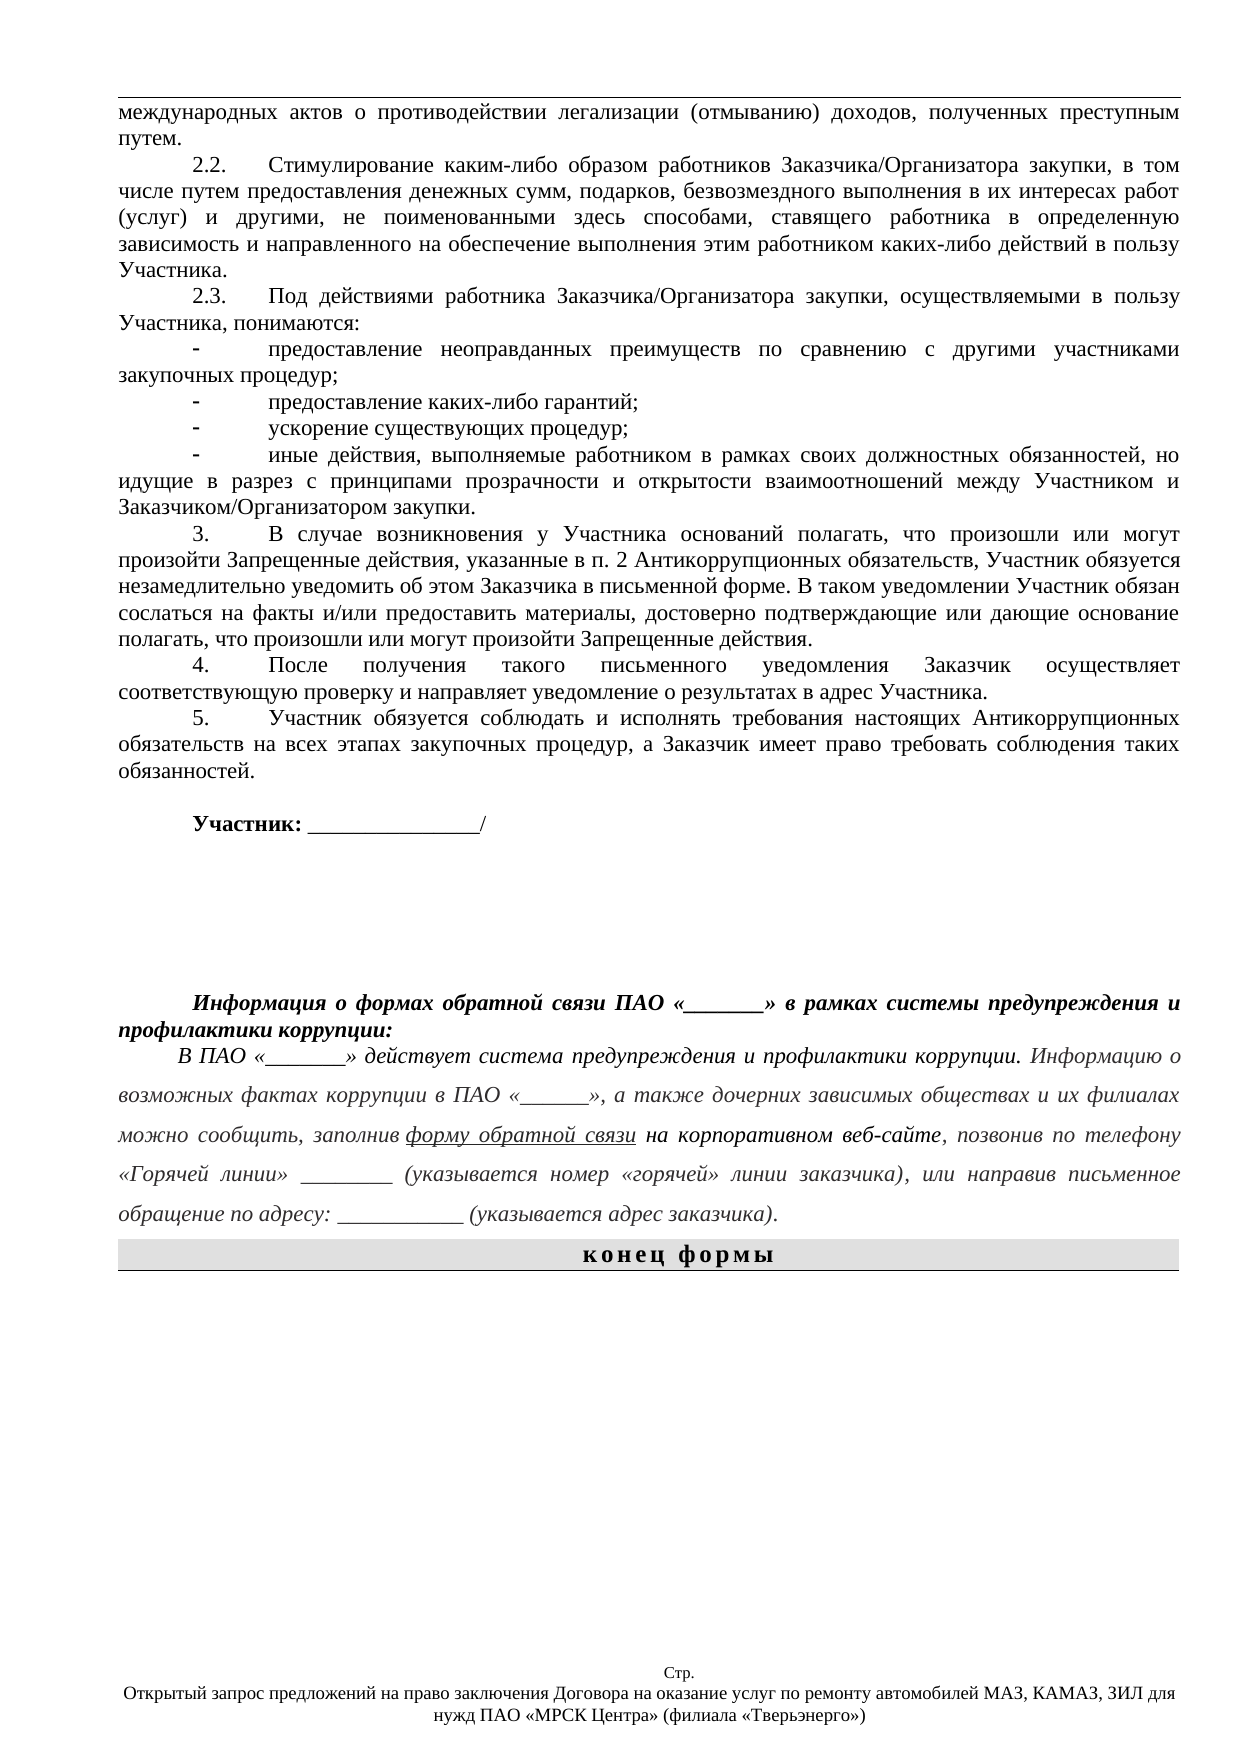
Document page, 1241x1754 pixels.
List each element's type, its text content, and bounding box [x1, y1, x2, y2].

list Участник обязуется соблюдать и исполнять требования настоящих Антикоррупционных обязательств на всех этапах закупочных процедур, а Заказчик имеет право требовать соблюдения таких обязанностей. [118, 704, 1181, 783]
text Информация о формах обратной связи ПАО «_______» в рамках системы предупреждения и профилактики коррупции: [118, 989, 1181, 1042]
list После получения такого письменного уведомления Заказчик осуществляет соответствующую проверку и направляет уведомление о результатах в адрес Участника. [118, 651, 1181, 704]
list предоставление каких-либо гарантий; [118, 388, 1181, 414]
list В случае возникновения у Участника оснований полагать, что произошли или могут произойти Запрещенные действия, указанные в п. 2 Антикоррупционных обязательств, Участник обязуется незамедлительно уведомить об этом Заказчика в письменной форме. В таком уведомлении Участник обязан сослаться на факты и/или предоставить материалы, достоверно подтверждающие или дающие основание полагать, что произошли или могут произойти Запрещенные действия. [118, 520, 1181, 651]
text В ПАО «_______» действует система предупреждения и профилактики коррупции. Информацию о возможных фактах коррупции в ПАО «______», а также дочерних зависимых обществах и их филиалах можно сообщить, заполнив форму обратной связи на корпоративном веб-сайте, позвонив по телефону «Горячей линии» ________ (указывается номер «горячей» линии заказчика), или направив письменное обращение по адресу: ___________ (указывается адрес заказчика). [118, 1108, 1181, 1160]
list Под действиями работника Заказчика/Организатора закупки, осуществляемыми в пользу Участника, понимаются: [118, 282, 1181, 335]
list ускорение существующих процедур; [118, 414, 1181, 441]
list предоставление неоправданных преимуществ по сравнению с другими участниками закупочных процедур; [118, 335, 1181, 388]
text В ПАО «_______» действует система предупреждения и профилактики коррупции. Информацию о возможных фактах коррупции в ПАО «______», а также дочерних зависимых обществах и их филиалах можно сообщить, заполнив форму обратной связи на корпоративном веб-сайте, позвонив по телефону «Горячей линии» ________ (указывается номер «горячей» линии заказчика), или направив письменное обращение по адресу: ___________ (указывается адрес заказчика). [118, 1042, 1181, 1081]
list иные действия, выполняемые работником в рамках своих должностных обязанностей, но идущие в разрез с принципами прозрачности и открытости взаимоотношений между Участником и Заказчиком/Организатором закупки. [118, 441, 1181, 520]
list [118, 98, 1181, 151]
text конец формы [118, 1239, 1179, 1270]
text Участник: _______________/ [118, 809, 1181, 836]
list Cтимулирование каким-либо образом работников Заказчика/Организатора закупки, в том числе путем предоставления денежных сумм, подарков, безвозмездного выполнения в их интересах работ (услуг) и другими, не поименованными здесь способами, ставящего работника в определенную зависимость и направленного на обеспечение выполнения этим работником каких-либо действий в пользу Участника. [118, 151, 1181, 282]
text В ПАО «_______» действует система предупреждения и профилактики коррупции. Информацию о возможных фактах коррупции в ПАО «______», а также дочерних зависимых обществах и их филиалах можно сообщить, заполнив форму обратной связи на корпоративном веб-сайте, позвонив по телефону «Горячей линии» ________ (указывается номер «горячей» линии заказчика), или направив письменное обращение по адресу: ___________ (указывается адрес заказчика). [118, 1187, 1181, 1226]
